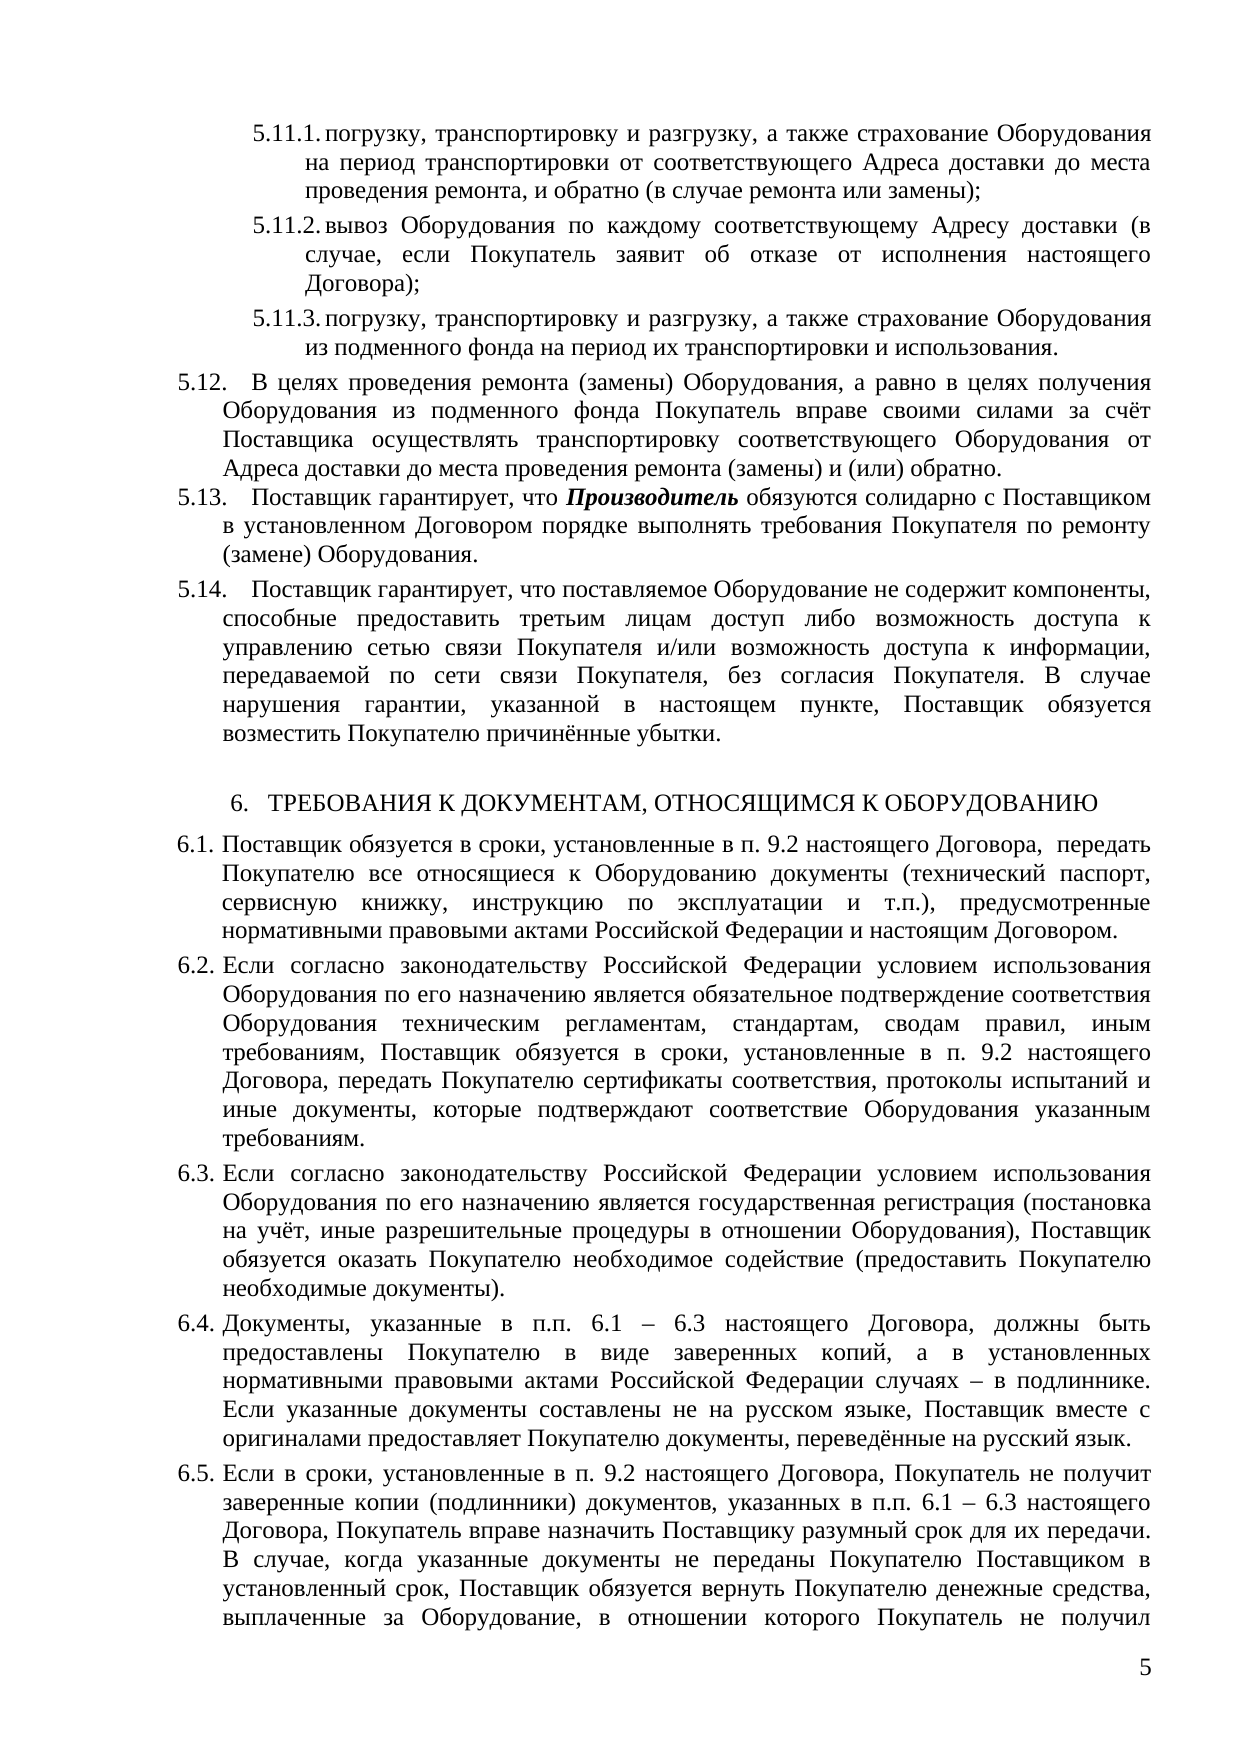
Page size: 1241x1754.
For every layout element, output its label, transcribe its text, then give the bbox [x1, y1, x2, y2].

list ТРЕБОВАНИЯ К ДОКУМЕНТАМ, ОТНОСЯЩИМСЯ К ОБОРУДОВАНИЮ [177, 788, 1152, 817]
list Поставщик гарантирует, что поставляемое Оборудование не содержит компоненты, способные предоставить третьим лицам доступ либо возможность доступа к управлению сетью связи Покупателя и/или возможность доступа к информации, передаваемой по сети связи Покупателя, без согласия Покупателя. В случае нарушения гарантии, указанной в настоящем пункте, Поставщик обязуется возместить Покупателю причинённые убытки. [177, 574, 1152, 747]
list Если согласно законодательству Российской Федерации условием использования Оборудования по его назначению является обязательное подтверждение соответствия Оборудования техническим регламентам, стандартам, сводам правил, иным требованиям, Поставщик обязуется в сроки, установленные в п. 9.2 настоящего Договора, передать Покупателю сертификаты соответствия, протоколы испытаний и иные документы, которые подтверждают соответствие Оборудования указанным требованиям. [177, 951, 1152, 1152]
list Документы, указанные в п.п. 6.1 – 6.3 настоящего Договора, должны быть предоставлены Покупателю в виде заверенных копий, а в установленных нормативными правовыми актами Российской Федерации случаях – в подлиннике. Если указанные документы составлены не на русском языке, Поставщик вместе с оригиналами предоставляет Покупателю документы, переведённые на русский язык. [177, 1308, 1152, 1452]
list В целях проведения ремонта (замены) Оборудования, а равно в целях получения Оборудования из подменного фонда Покупатель вправе своими силами за счёт Поставщика осуществлять транспортировку соответствующего Оборудования от Адреса доставки до места проведения ремонта (замены) и (или) обратно. [177, 367, 1152, 482]
list погрузку, транспортировку и разгрузку, а также страхование Оборудования на период транспортировки от соответствующего Адреса доставки до места проведения ремонта, и обратно (в случае ремонта или замены); [252, 118, 1152, 204]
list Поставщик обязуется в сроки, установленные в п. 9.2 настоящего Договора, передать Покупателю все относящиеся к Оборудованию документы (технический паспорт, сервисную книжку, инструкцию по эксплуатации и т.п.), предусмотренные нормативными правовыми актами Российской Федерации и настоящим Договором. [177, 829, 1152, 944]
list вывоз Оборудования по каждому соответствующему Адресу доставки (в случае, если Покупатель заявит об отказе от исполнения настоящего Договора); [252, 211, 1152, 297]
list погрузку, транспортировку и разгрузку, а также страхование Оборудования из подменного фонда на период их транспортировки и использования. [252, 303, 1152, 361]
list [177, 1458, 1152, 1631]
list Если согласно законодательству Российской Федерации условием использования Оборудования по его назначению является государственная регистрация (постановка на учёт, иные разрешительные процедуры в отношении Оборудования), Поставщик обязуется оказать Покупателю необходимое содействие (предоставить Покупателю необходимые документы). [177, 1158, 1152, 1302]
list Поставщик гарантирует, что Производитель обязуются солидарно с Поставщиком в установленном Договором порядке выполнять требования Покупателя по ремонту (замене) Оборудования. [177, 482, 1152, 568]
